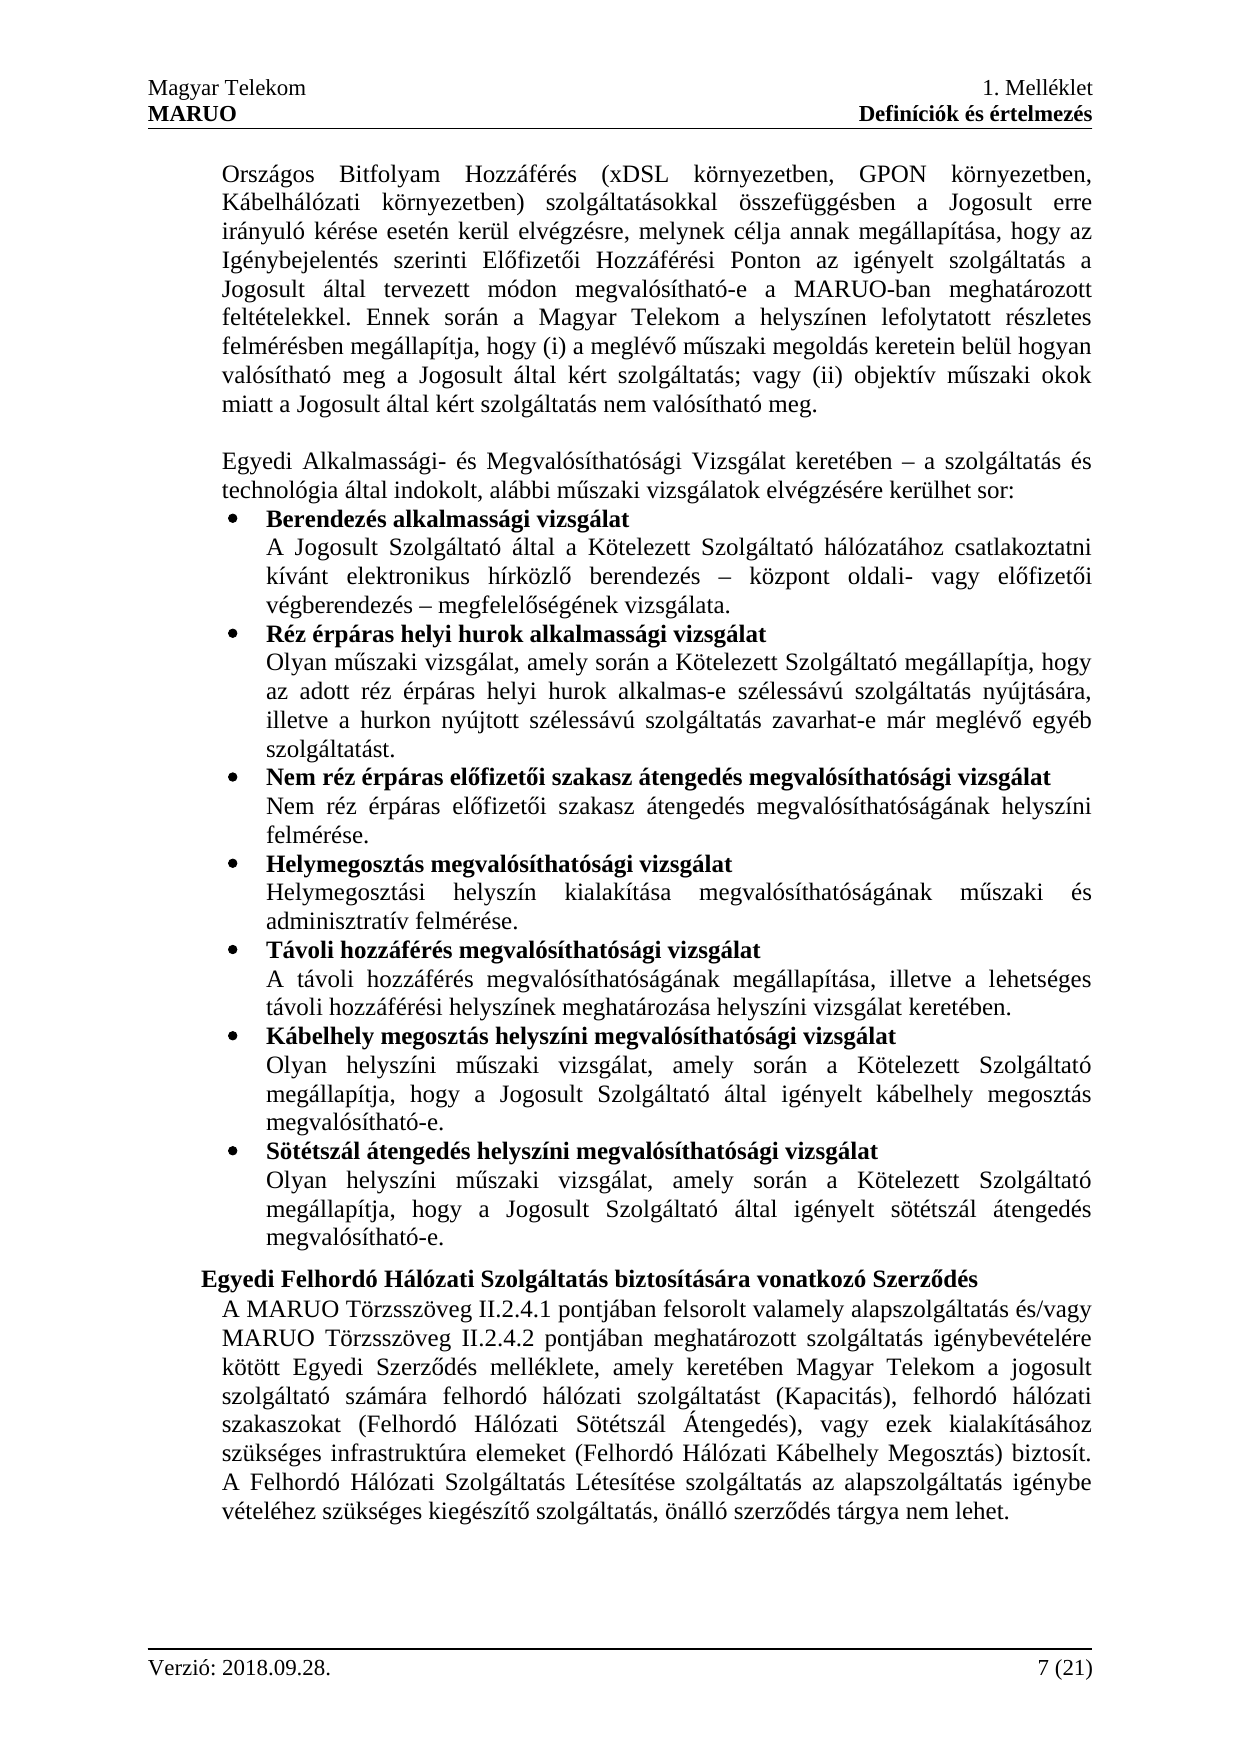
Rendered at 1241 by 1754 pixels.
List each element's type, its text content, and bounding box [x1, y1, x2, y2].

list Távoli hozzáférés megvalósíthatósági vizsgálat [228, 935, 1092, 964]
list Berendezés alkalmassági vizsgálat [228, 504, 1092, 532]
text A Jogosult Szolgáltató által a Kötelezett Szolgáltató hálózatához csatlakoztatni kívánt elektronikus hírközlő berendezés – központ oldali- vagy előfizetői végberendezés – megfelelőségének vizsgálata. [266, 532, 1092, 619]
list Nem réz érpáras előfizetői szakasz átengedés megvalósíthatósági vizsgálat [228, 762, 1092, 791]
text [222, 159, 1092, 417]
subtitle Egyedi Felhordó Hálózati Szolgáltatás biztosítására vonatkozó Szerződés [201, 1264, 1092, 1292]
list Sötétszál átengedés helyszíni megvalósíthatósági vizsgálat [228, 1136, 1092, 1165]
text Olyan műszaki vizsgálat, amely során a Kötelezett Szolgáltató megállapítja, hogy az adott réz érpáras helyi hurok alkalmas-e szélessávú szolgáltatás nyújtására, illetve a hurkon nyújtott szélessávú szolgáltatás zavarhat-e már meglévő egyéb szolgáltatást. [266, 647, 1092, 762]
list Réz érpáras helyi hurok alkalmassági vizsgálat [228, 619, 1092, 647]
text Nem réz érpáras előfizetői szakasz átengedés megvalósíthatóságának helyszíni felmérése. [266, 791, 1092, 849]
text A MARUO Törzsszöveg II.2.4.1 pontjában felsorolt valamely alapszolgáltatás és/vagy MARUO Törzsszöveg II.2.4.2 pontjában meghatározott szolgáltatás igénybevételére kötött Egyedi Szerződés melléklete, amely keretében Magyar Telekom a jogosult szolgáltató számára felhordó hálózati szolgáltatást (Kapacitás), felhordó hálózati szakaszokat (Felhordó Hálózati Sötétszál Átengedés), vagy ezek kialakításához szükséges infrastruktúra elemeket (Felhordó Hálózati Kábelhely Megosztás) biztosít. A Felhordó Hálózati Szolgáltatás Létesítése szolgáltatás az alapszolgáltatás igénybe vételéhez szükséges kiegészítő szolgáltatás, önálló szerződés tárgya nem lehet. [222, 1294, 1092, 1524]
text Helymegosztási helyszín kialakítása megvalósíthatóságának műszaki és adminisztratív felmérése. [266, 877, 1092, 935]
text A távoli hozzáférés megvalósíthatóságának megállapítása, illetve a lehetséges távoli hozzáférési helyszínek meghatározása helyszíni vizsgálat keretében. [266, 964, 1092, 1021]
text Egyedi Alkalmassági- és Megvalósíthatósági Vizsgálat keretében – a szolgáltatás és technológia által indokolt, alábbi műszaki vizsgálatok elvégzésére kerülhet sor: [222, 446, 1092, 504]
text Olyan helyszíni műszaki vizsgálat, amely során a Kötelezett Szolgáltató megállapítja, hogy a Jogosult Szolgáltató által igényelt sötétszál átengedés megvalósítható-e. [266, 1165, 1092, 1251]
text Olyan helyszíni műszaki vizsgálat, amely során a Kötelezett Szolgáltató megállapítja, hogy a Jogosult Szolgáltató által igényelt kábelhely megosztás megvalósítható-e. [266, 1050, 1092, 1136]
list Helymegosztás megvalósíthatósági vizsgálat [228, 849, 1092, 877]
list Kábelhely megosztás helyszíni megvalósíthatósági vizsgálat [228, 1021, 1092, 1050]
